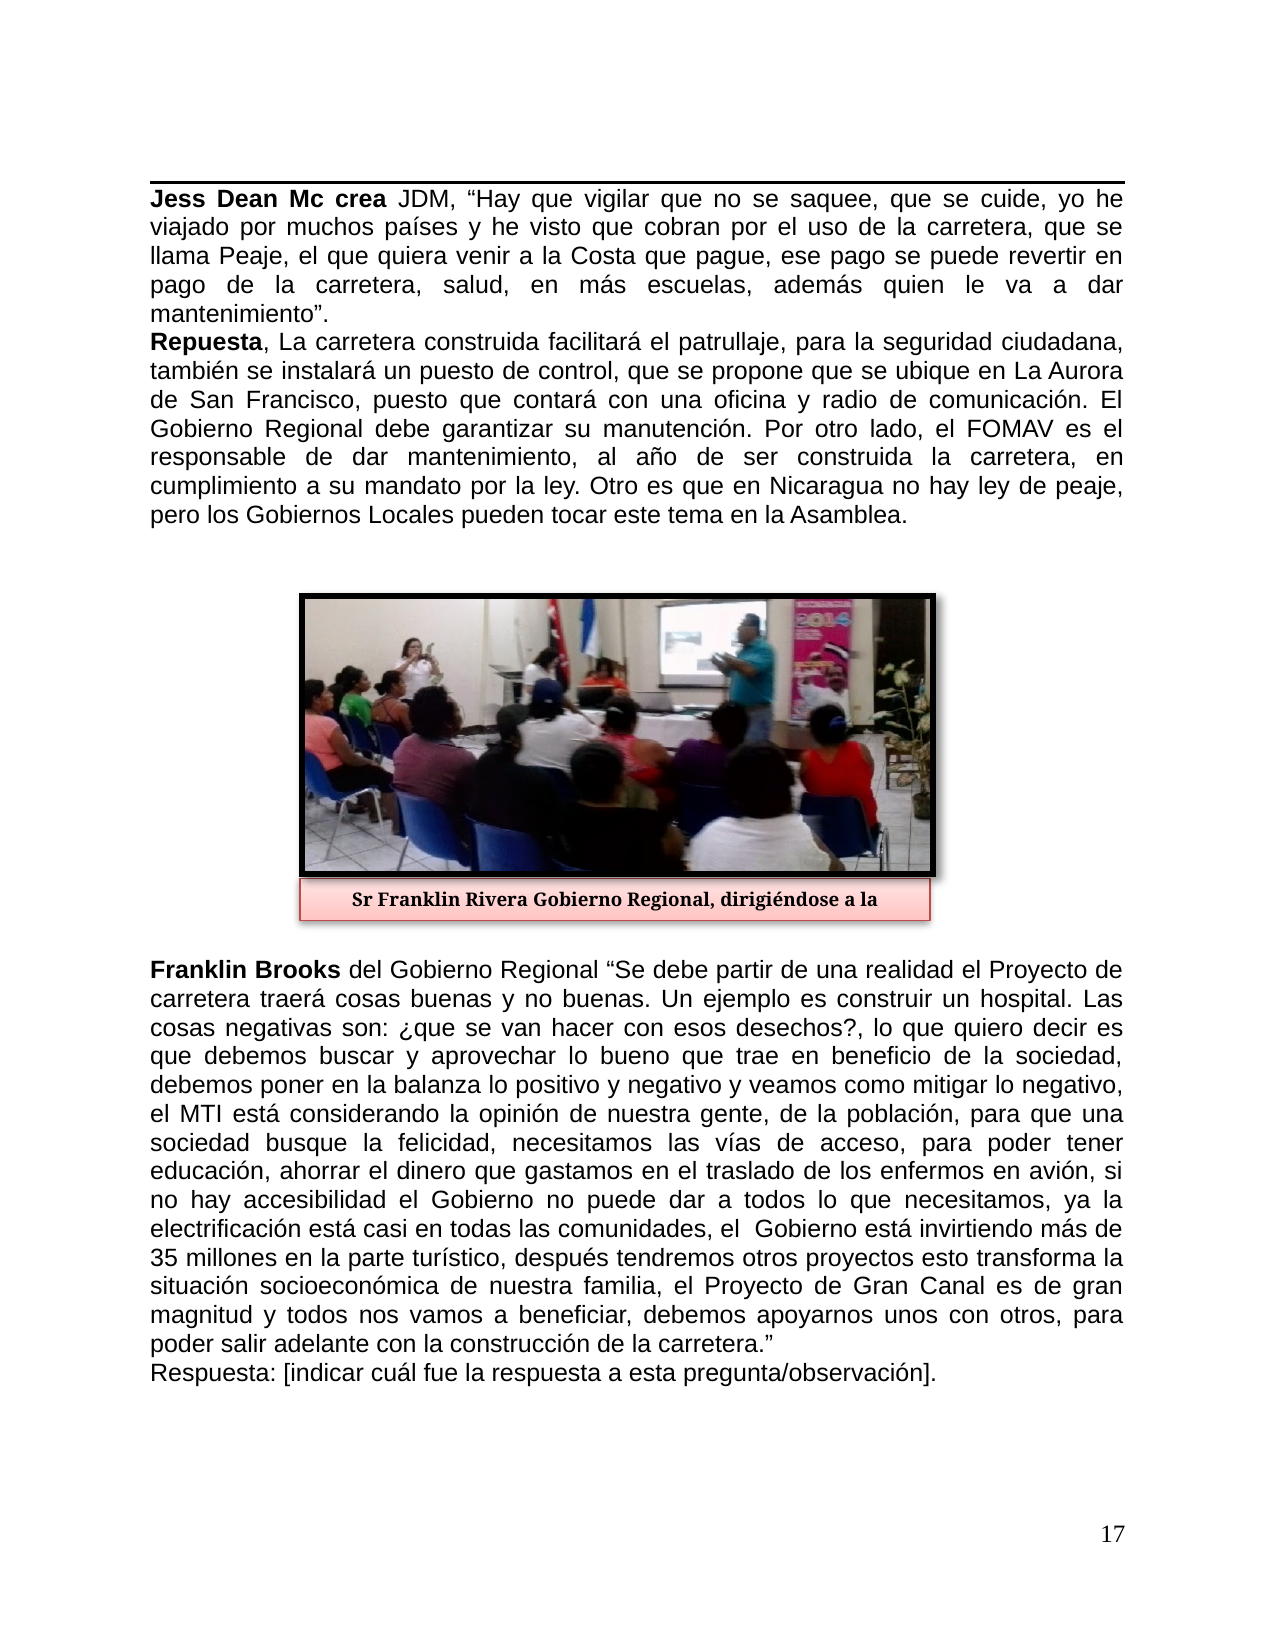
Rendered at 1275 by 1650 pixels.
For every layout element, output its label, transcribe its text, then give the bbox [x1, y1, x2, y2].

text Repuesta, La carretera construida facilitará el patrullaje, para la seguridad ciudadana, también se instalará un puesto de control, que se propone que se ubique en La Aurora de San Francisco, puesto que contará con una oficina y radio de comunicación. El Gobierno Regional debe garantizar su manutención. Por otro lado, el FOMAV es el responsable de dar mantenimiento, al año de ser construida la carretera, en cumplimiento a su mandato por la ley. Otro es que en Nicaragua no hay ley de peaje, pero los Gobiernos Locales pueden tocar este tema en la Asamblea. [150, 327, 1125, 529]
text Franklin Brooks del Gobierno Regional “Se debe partir de una realidad el Proyecto de carretera traerá cosas buenas y no buenas. Un ejemplo es construir un hospital. Las cosas negativas son: ¿que se van hacer con esos desechos?, lo que quiero decir es que debemos buscar y aprovechar lo bueno que trae en beneficio de la sociedad, debemos poner en la balanza lo positivo y negativo y veamos como mitigar lo negativo, el MTI está considerando la opinión de nuestra gente, de la población, para que una sociedad busque la felicidad, necesitamos las vías de acceso, para poder tener educación, ahorrar el dinero que gastamos en el traslado de los enfermos en avión, si no hay accesibilidad el Gobierno no puede dar a todos lo que necesitamos, ya la electrificación está casi en todas las comunidades, el Gobierno está invirtiendo más de 35 millones en la parte turístico, después tendremos otros proyectos esto transforma la situación socioeconómica de nuestra familia, el Proyecto de Gran Canal es de gran magnitud y todos nos vamos a beneficiar, debemos apoyarnos unos con otros, para poder salir adelante con la construcción de la carretera.” [150, 955, 1125, 1358]
text Jess Dean Mc crea JDM, “Hay que vigilar que no se saquee, que se cuide, yo he viajado por muchos países y he visto que cobran por el uso de la carretera, que se llama Peaje, el que quiera venir a la Costa que pague, ese pago se puede revertir en pago de la carretera, salud, en más escuelas, además quien le va a dar mantenimiento”. [150, 184, 1125, 327]
text Respuesta: [indicar cuál fue la respuesta a esta pregunta/observación]. [150, 1358, 1125, 1386]
picture [305, 599, 930, 871]
